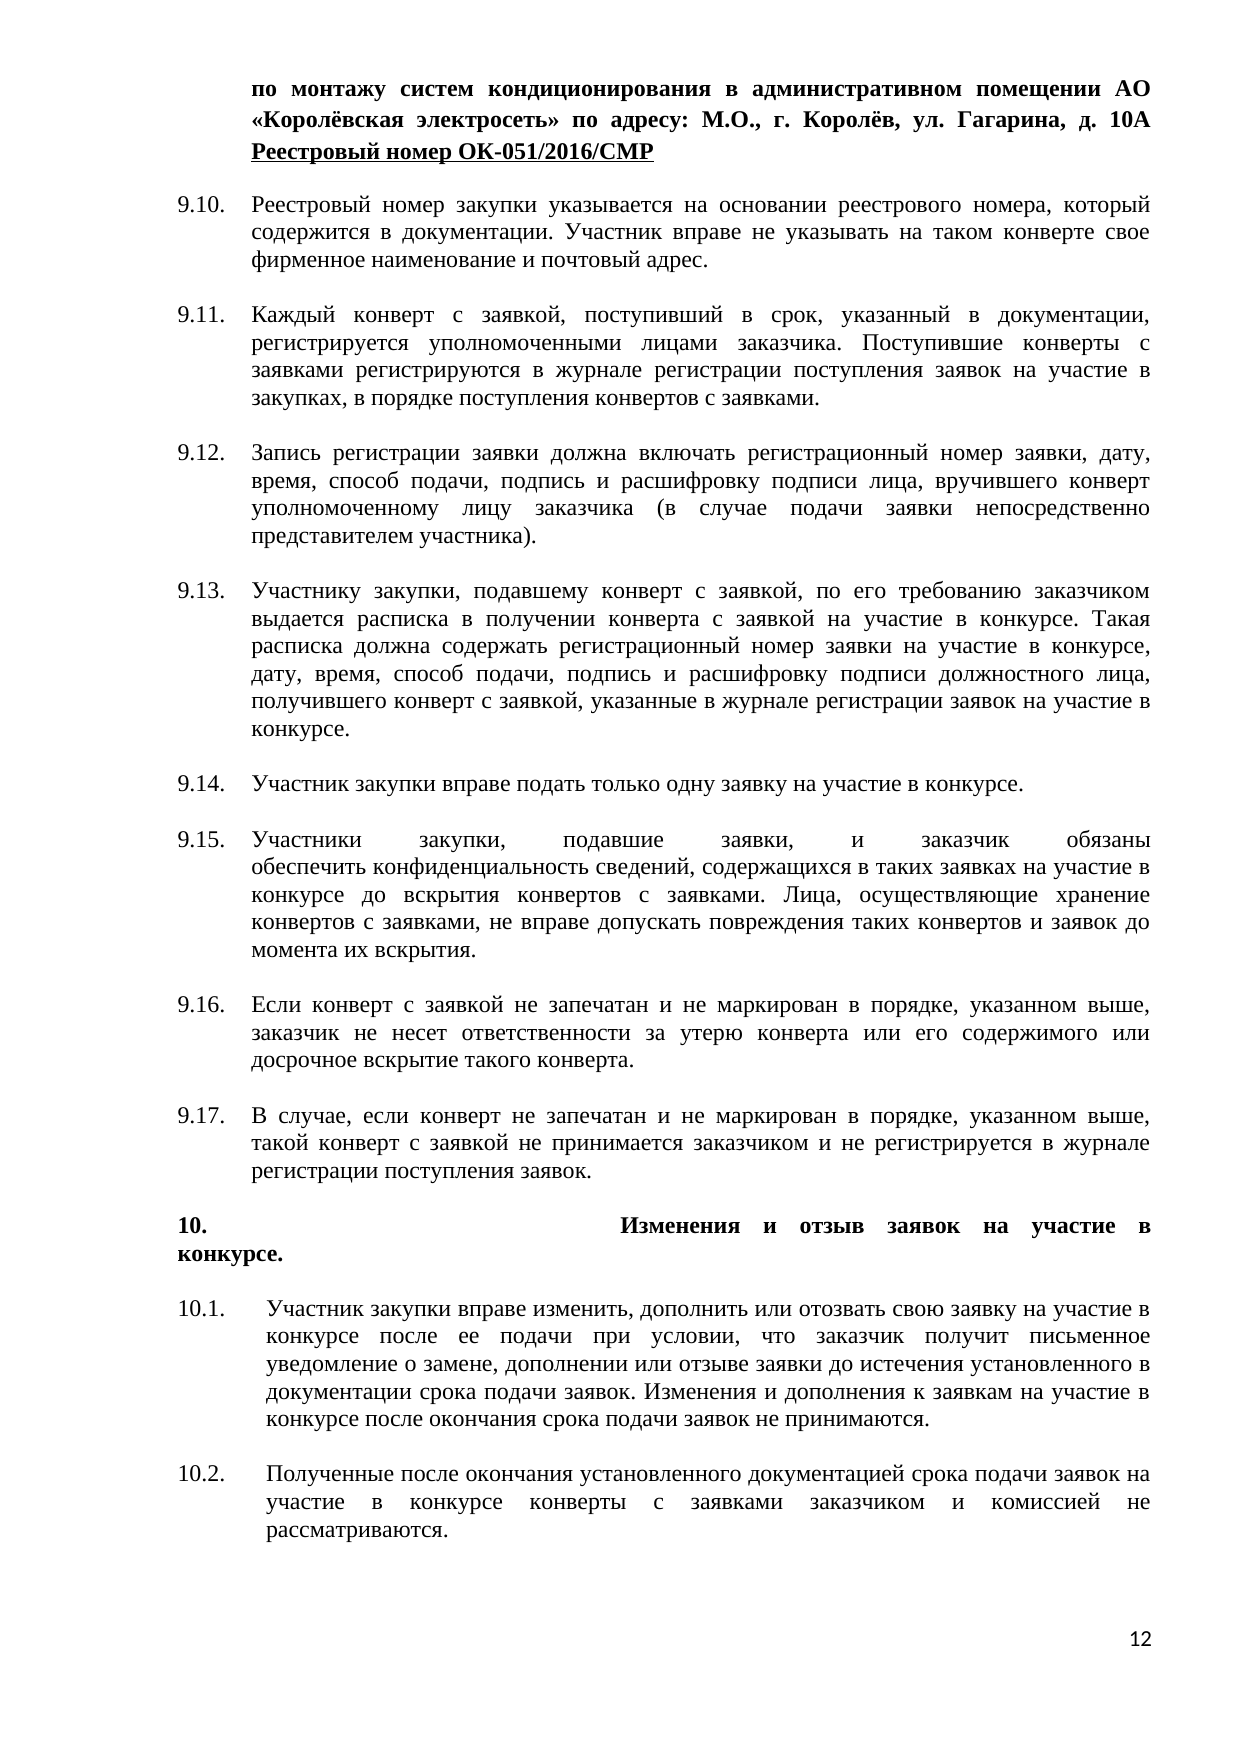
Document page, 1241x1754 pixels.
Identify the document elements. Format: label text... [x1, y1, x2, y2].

list Если конверт с заявкой не запечатан и не маркирован в порядке, указанном выше, заказчик не несет ответственности за утерю конверта или его содержимого или досрочное вскрытие такого конверта. [177, 990, 1152, 1073]
list Реестровый номер закупки указывается на основании реестрового номера, который содержится в документации. Участник вправе не указывать на таком конверте свое фирменное наименование и почтовый адрес. [177, 190, 1152, 272]
list Полученные после окончания установленного документацией срока подачи заявок на участие в конкурсе конверты с заявками заказчиком и комиссией не рассматриваются. [177, 1459, 1152, 1542]
list Участник закупки вправе изменить, дополнить или отозвать свою заявку на участие в конкурсе после ее подачи при условии, что заказчик получит письменное уведомление о замене, дополнении или отзыве заявки до истечения установленного в документации срока подачи заявок. Изменения и дополнения к заявкам на участие в конкурсе после окончания срока подачи заявок не принимаются. [177, 1294, 1152, 1432]
list Участник закупки вправе подать только одну заявку на участие в конкурсе. [177, 769, 1152, 797]
list Изменения и отзыв заявок на участие в конкурсе. [177, 1211, 1152, 1266]
text по монтажу систем кондиционирования в административном помещении АО «Королёвская электросеть» по адресу: М.О., г. Королёв, ул. Гагарина, д. 10А Реестровый номер ОК-051/2016/СМР [251, 74, 1152, 165]
list Участнику закупки, подавшему конверт с заявкой, по его требованию заказчиком выдается расписка в получении конверта с заявкой на участие в конкурсе. Такая расписка должна содержать регистрационный номер заявки на участие в конкурсе, дату, время, способ подачи, подпись и расшифровку подписи должностного лица, получившего конверт с заявкой, указанные в журнале регистрации заявок на участие в конкурсе. [177, 576, 1152, 742]
list Участники закупки, подавшие заявки, и заказчик обязаны обеспечить конфиденциальность сведений, содержащихся в таких заявках на участие в конкурсе до вскрытия конвертов с заявками. Лица, осуществляющие хранение конвертов с заявками, не вправе допускать повреждения таких конвертов и заявок до момента их вскрытия. [177, 824, 1152, 963]
list Каждый конверт с заявкой, поступивший в срок, указанный в документации, регистрируется уполномоченными лицами заказчика. Поступившие конверты с заявками регистрируются в журнале регистрации поступления заявок на участие в закупках, в порядке поступления конвертов с заявками. [177, 300, 1152, 411]
list В случае, если конверт не запечатан и не маркирован в порядке, указанном выше, такой конверт с заявкой не принимается заказчиком и не регистрируется в журнале регистрации поступления заявок. [177, 1101, 1152, 1183]
list Запись регистрации заявки должна включать регистрационный номер заявки, дату, время, способ подачи, подпись и расшифровку подписи лица, вручившего конверт уполномоченному лицу заказчика (в случае подачи заявки непосредственно представителем участника). [177, 438, 1152, 548]
